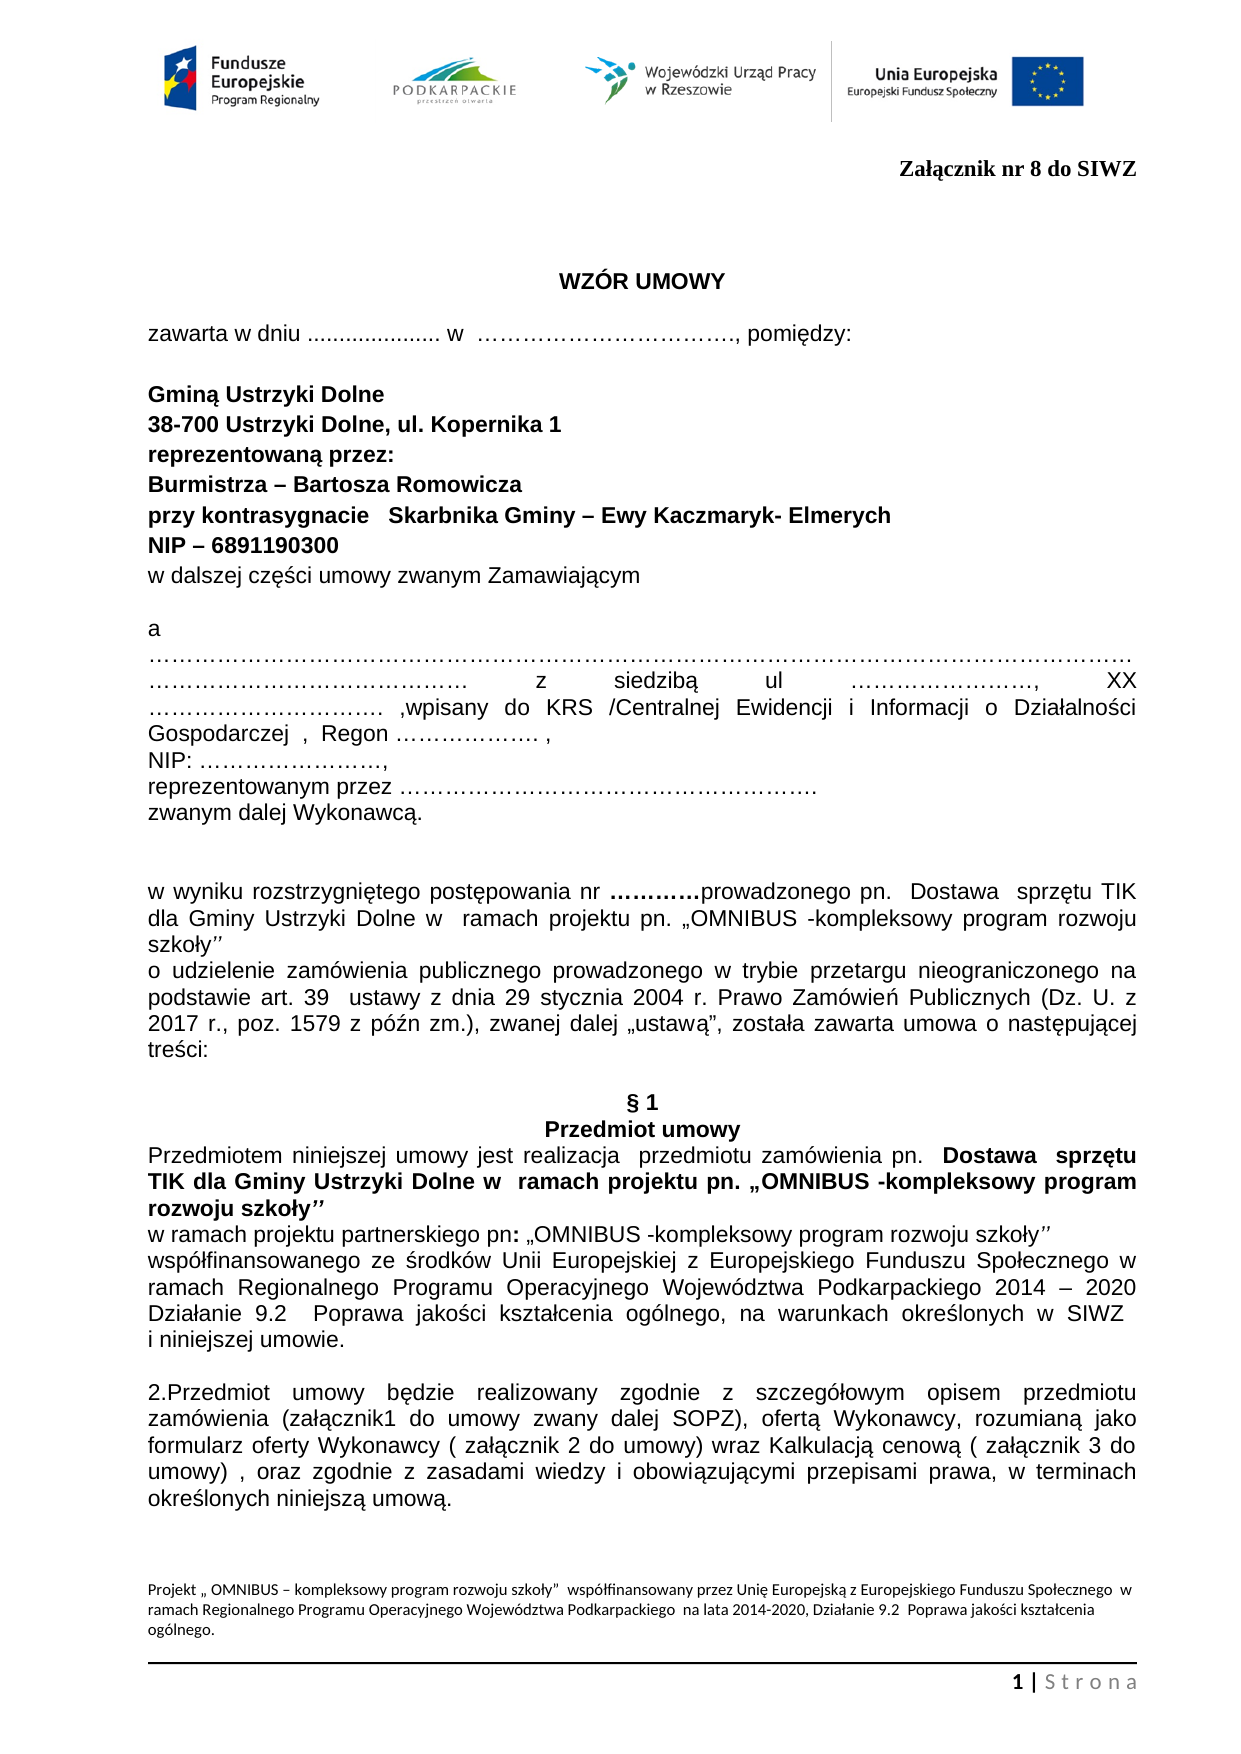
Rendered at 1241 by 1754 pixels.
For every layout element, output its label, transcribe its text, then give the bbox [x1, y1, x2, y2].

text reprezentowanym przez ………………………………………………. [148, 773, 1137, 799]
text ……………………………………………………………………………………………………………………………………………………… z siedzibą ul ……………………, XX …………………………. ,wpisany do KRS /Centralnej Ewidencji i Informacji o Działalności Gospodarczej , Regon ………………. , [148, 641, 1137, 747]
text w dalszej części umowy zwanym Zamawiającym [148, 562, 1137, 588]
text współfinansowanego ze środków Unii Europejskiej z Europejskiego Funduszu Społecznego w ramach Regionalnego Programu Operacyjnego Województwa Podkarpackiego 2014 – 2020 Działanie 9.2 Poprawa jakości kształcenia ogólnego, na warunkach określonych w SIWZ i niniejszej umowie. [148, 1247, 1137, 1353]
text zwanym dalej Wykonawcą. [148, 799, 1137, 826]
text zawarta w dniu ..................... w ……………………………., pomiędzy: [148, 320, 1137, 347]
text WZÓR UMOWY [148, 268, 1137, 294]
text a [148, 615, 1137, 641]
text 38-700 Ustrzyki Dolne, ul. Kopernika 1 [148, 411, 1137, 437]
text 2.Przedmiot umowy będzie realizowany zgodnie z szczegółowym opisem przedmiotu zamówienia (załącznik1 do umowy zwany dalej SOPZ), ofertą Wykonawcy, rozumianą jako formularz oferty Wykonawcy ( załącznik 2 do umowy) wraz Kalkulacją cenową ( załącznik 3 do umowy) , oraz zgodnie z zasadami wiedzy i obowiązującymi przepisami prawa, w terminach określonych niniejszą umową. [148, 1379, 1137, 1511]
text NIP – 6891190300 [148, 532, 1137, 558]
picture [147, 29, 1099, 127]
text Załącznik nr 8 do SIWZ [148, 155, 1137, 181]
text § 1 [148, 1089, 1137, 1116]
text w wyniku rozstrzygniętego postępowania nr …………prowadzonego pn. Dostawa sprzętu TIK dla Gminy Ustrzyki Dolne w ramach projektu pn. „OMNIBUS -kompleksowy program rozwoju szkoły’’ [148, 878, 1137, 957]
text Przedmiotem niniejszej umowy jest realizacja przedmiotu zamówienia pn. Dostawa sprzętu TIK dla Gminy Ustrzyki Dolne w ramach projektu pn. „OMNIBUS -kompleksowy program rozwoju szkoły’’ [148, 1142, 1137, 1221]
text Burmistrza – Bartosza Romowicza [148, 471, 1137, 498]
text NIP: ……………………, [148, 747, 1137, 773]
text Przedmiot umowy [148, 1116, 1137, 1142]
text przy kontrasygnacie Skarbnika Gminy – Ewy Kaczmaryk- Elmerych [148, 502, 1137, 528]
text w ramach projektu partnerskiego pn: „OMNIBUS -kompleksowy program rozwoju szkoły’’ [148, 1221, 1137, 1247]
text reprezentowaną przez: [148, 441, 1137, 468]
text o udzielenie zamówienia publicznego prowadzonego w trybie przetargu nieograniczonego na podstawie art. 39 ustawy z dnia 29 stycznia 2004 r. Prawo Zamówień Publicznych (Dz. U. z 2017 r., poz. 1579 z późn zm.), zwanej dalej „ustawą”, została zawarta umowa o następującej treści: [148, 957, 1137, 1063]
text Gminą Ustrzyki Dolne [148, 381, 1137, 407]
